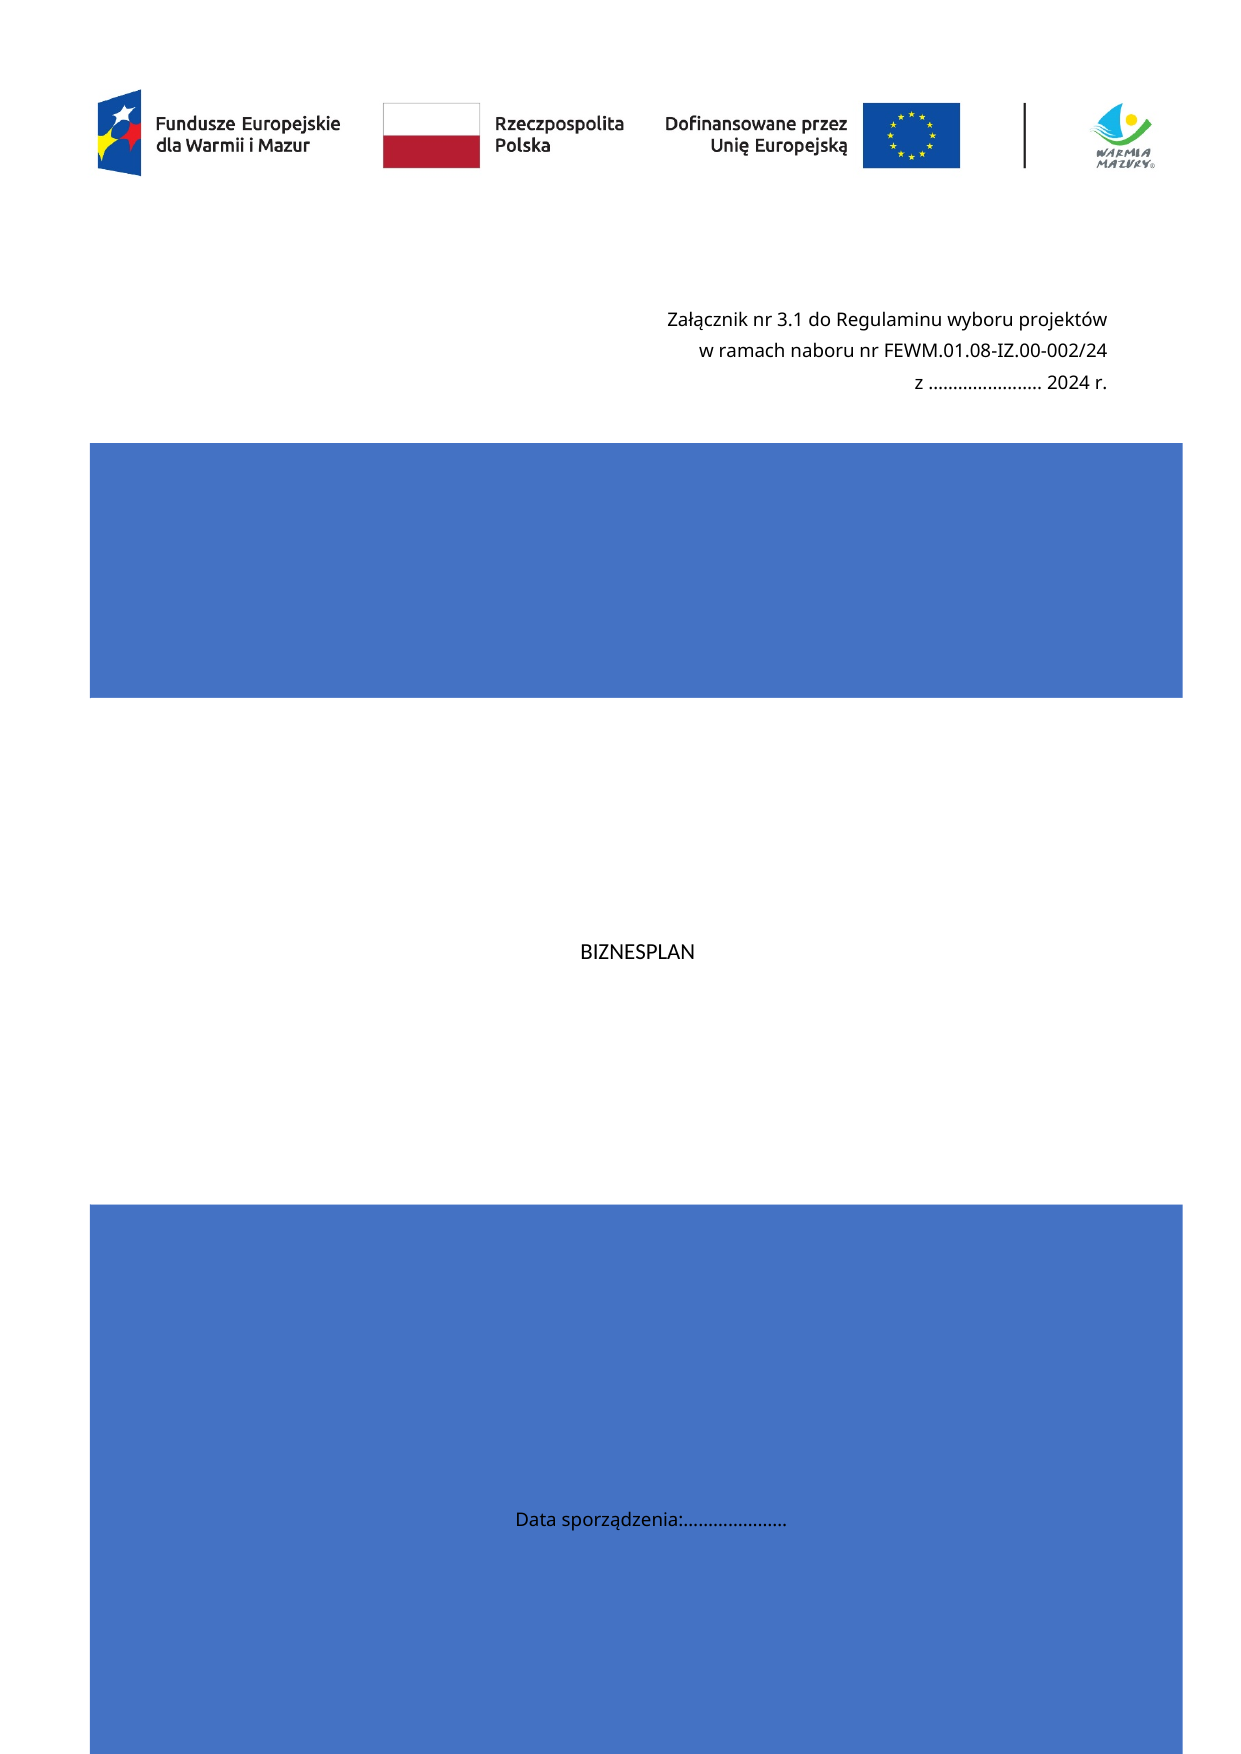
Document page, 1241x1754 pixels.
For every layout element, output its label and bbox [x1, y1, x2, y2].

picture [77, 67, 1176, 197]
